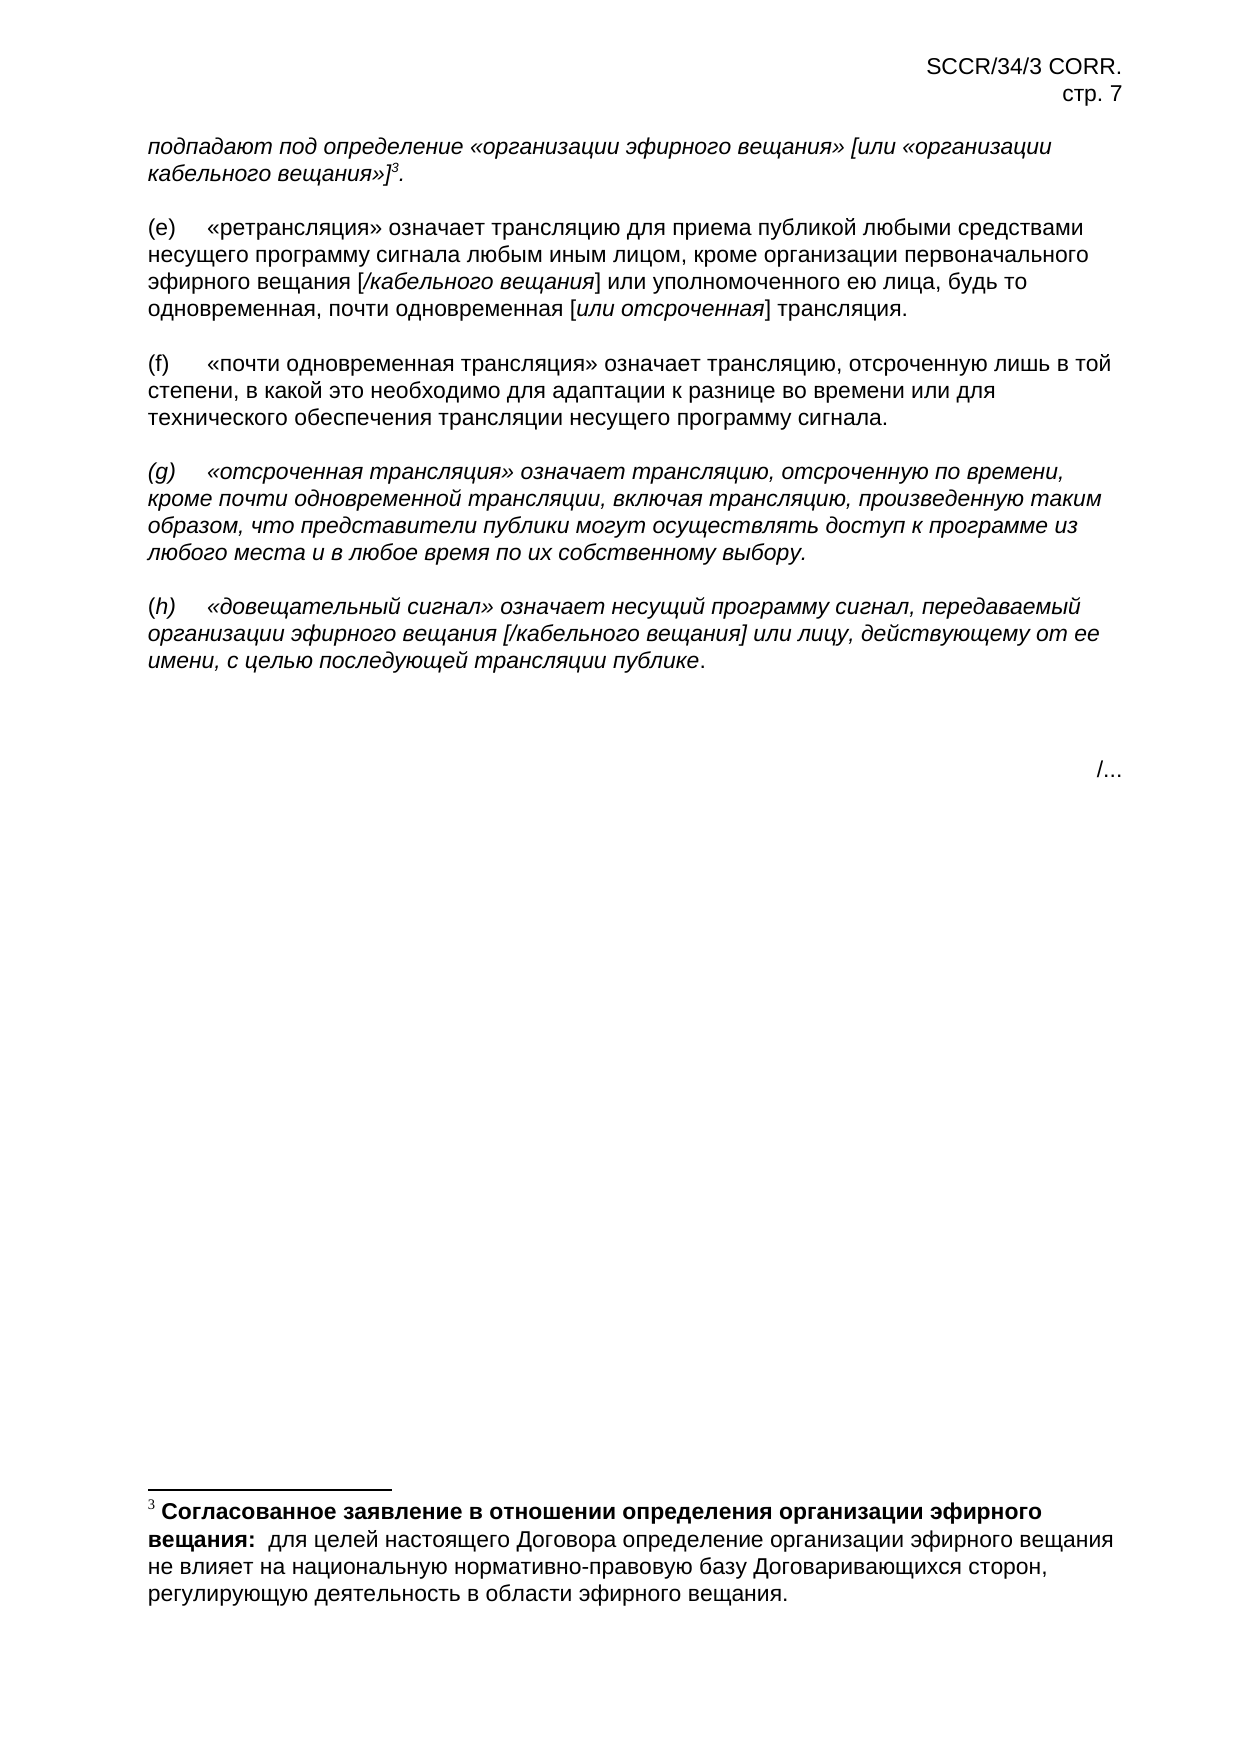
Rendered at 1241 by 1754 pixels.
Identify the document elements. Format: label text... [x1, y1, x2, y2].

text (g) «отсроченная трансляция» означает трансляцию, отсроченную по времени, кроме почти одновременной трансляции, включая трансляцию, произведенную таким образом, что представители публики могут осуществлять доступ к программе из любого места и в любое время по их собственному выбору. [148, 457, 1122, 566]
text (e) «ретрансляция» означает трансляцию для приема публикой любыми средствами несущего программу сигнала любым иным лицом, кроме организации первоначального эфирного вещания [/кабельного вещания] или уполномоченного ею лица, будь то одновременная, почти одновременная [или отсроченная] трансляция. [148, 213, 1122, 322]
text (h) «довещательный сигнал» означает несущий программу сигнал, передаваемый организации эфирного вещания [/кабельного вещания] или лицу, действующему от ее имени, с целью последующей трансляции публике. [148, 593, 1122, 674]
text /... [148, 755, 1122, 782]
text (f) «почти одновременная трансляция» означает трансляцию, отсроченную лишь в той степени, в какой это необходимо для адаптации к разнице во времени или для технического обеспечения трансляции несущего программу сигнала. [148, 349, 1122, 430]
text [148, 132, 1122, 186]
